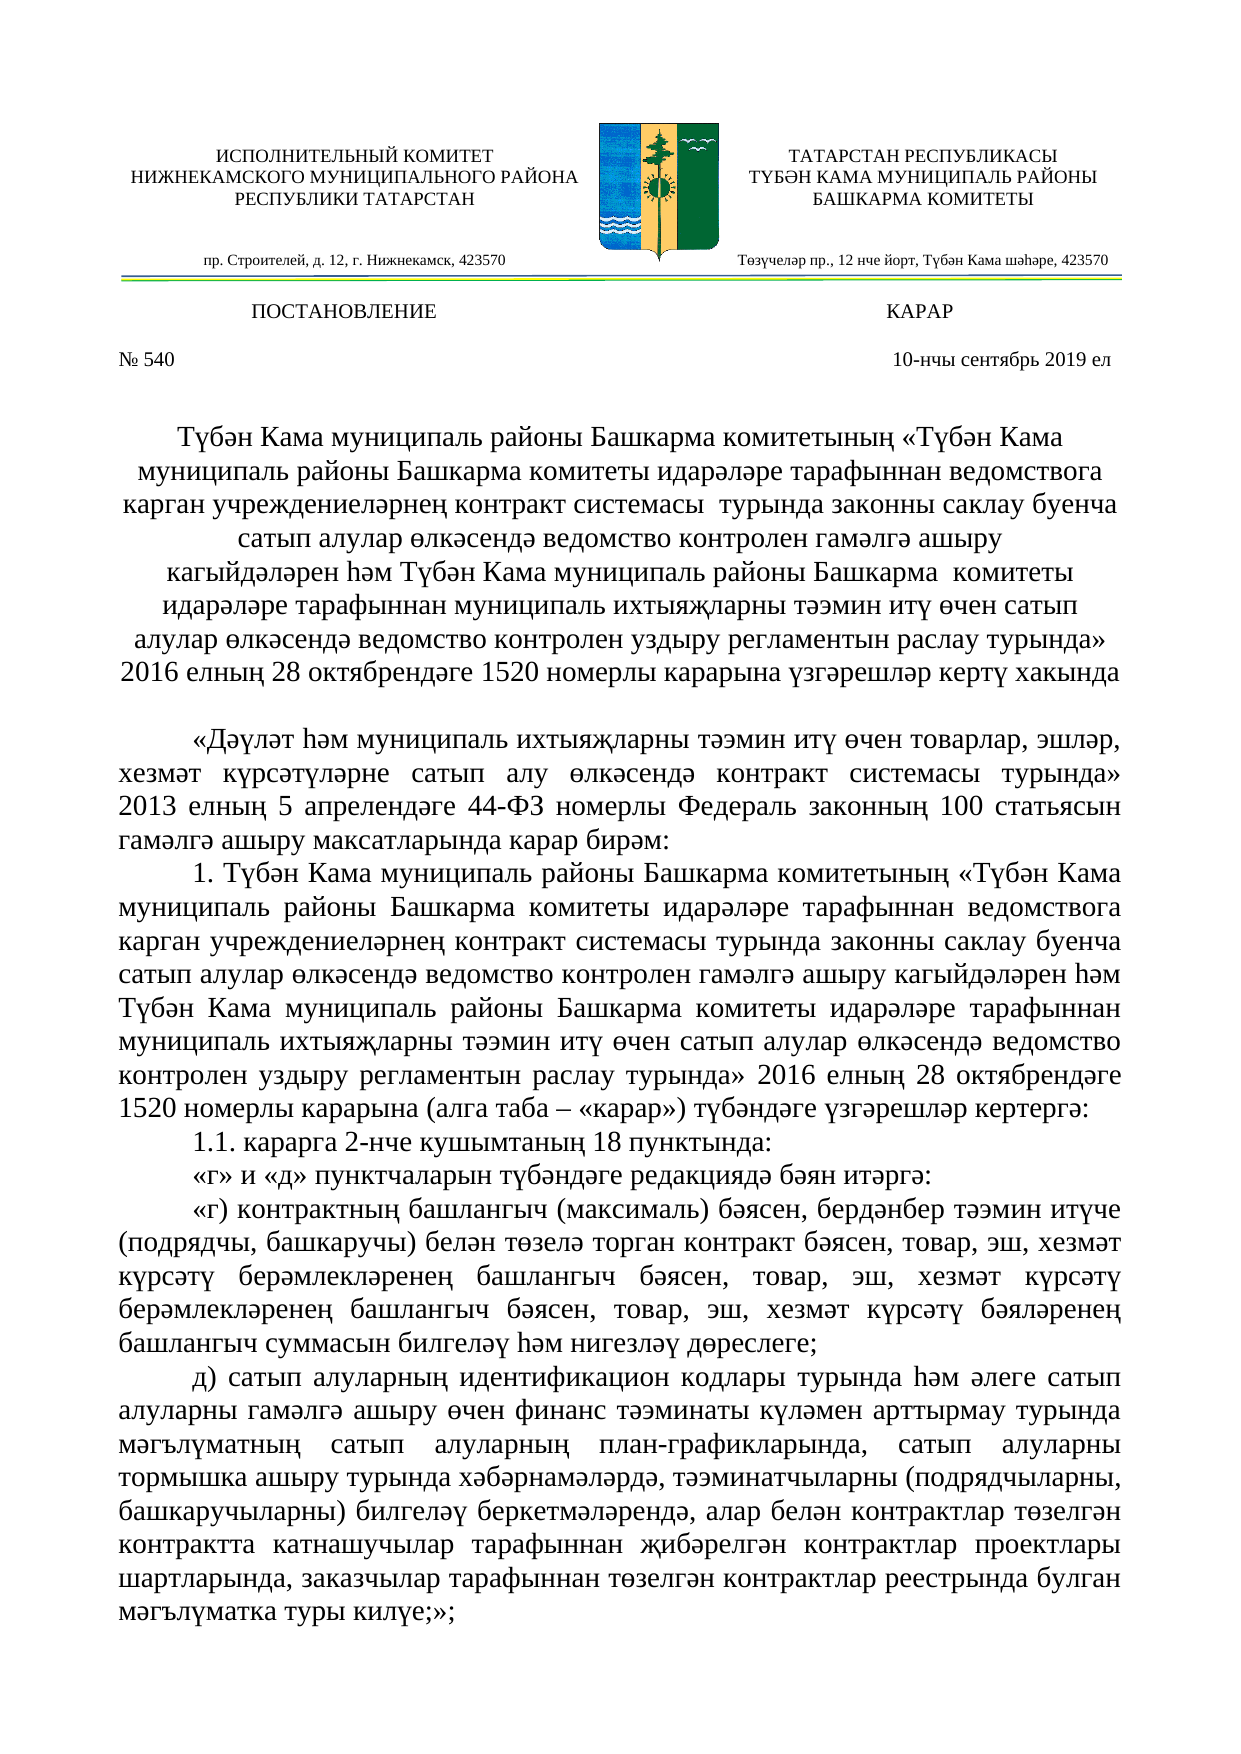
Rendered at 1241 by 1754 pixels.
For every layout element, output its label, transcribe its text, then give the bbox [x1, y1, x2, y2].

table_cell ПОСТАНОВЛЕНИЕ № 540 [118, 275, 664, 419]
text Түбән Кама муниципаль районы Башкарма комитетының «Түбән Кама муниципаль районы Башкарма комитеты идарәләре тарафыннан ведомствога карган учреждениеләрнең контракт системасы турында законны саклау буенча сатып алулар өлкәсендә ведомство контролен гамәлгә ашыру кагыйдәләрен һәм Түбән Кама муниципаль районы Башкарма комитеты идарәләре тарафыннан муниципаль ихтыяҗларны тәэмин итү өчен сатып алулар өлкәсендә ведомство контролен уздыру регламентын раслау турында» 2016 елның 28 октябрендәге 1520 номерлы карарына үзгәрешләр кертү хакында [118, 419, 1122, 688]
table_cell КАРАР 10-нчы сентябрь 2019 ел [665, 281, 1122, 419]
table_header ИСПОЛНИТЕЛЬНЫЙ КОМИТЕТ НИЖНЕКАМСКОГО МУНИЦИПАЛЬНОГО РАЙОНА РЕСПУБЛИКИ ТАТАРСТАН [118, 118, 590, 251]
text 1.1. карарга 2-нче кушымтаның 18 пунктында: [118, 1124, 1122, 1157]
text «г) контрактның башлангыч (максималь) бәясен, бердәнбер тәэмин итүче (подрядчы, башкаручы) белән төзелә торган контракт бәясен, товар, эш, хезмәт күрсәтү берәмлекләренең башлангыч бәясен, товар, эш, хезмәт күрсәтү берәмлекләренең башлангыч бәясен, товар, эш, хезмәт күрсәтү бәяләренең башлангыч суммасын билгеләү һәм нигезләү дөреслеге; [118, 1191, 1122, 1359]
text д) сатып алуларның идентификацион кодлары турында һәм әлеге сатып алуларны гамәлгә ашыру өчен финанс тәэминаты күләмен арттырмау турында мәгълүматның сатып алуларның план-графикларында, сатып алуларны тормышка ашыру турында хәбәрнамәләрдә, тәэминатчыларны (подрядчыларны, башкаручыларны) билгеләү беркетмәләрендә, алар белән контрактлар төзелгән контрактта катнашучылар тарафыннан җибәрелгән контрактлар проектлары шартларында, заказчылар тарафыннан төзелгән контрактлар реестрында булган мәгълүматка туры килүе;»; [118, 1359, 1122, 1627]
text «г» и «д» пунктчаларын түбәндәге редакциядә бәян итәргә: [118, 1157, 1122, 1191]
picture [590, 118, 724, 266]
table_header ТАТАРСТАН РЕСПУБЛИКАСЫ ТҮБӘН КАМА МУНИЦИПАЛЬ РАЙОНЫ БАШКАРМА КОМИТЕТЫ [724, 118, 1122, 251]
table_cell пр. Строителей, д. 12, г. Нижнекамск, 423570 [118, 251, 591, 269]
text 1. Түбән Кама муниципаль районы Башкарма комитетының «Түбән Кама муниципаль районы Башкарма комитеты идарәләре тарафыннан ведомствога карган учреждениеләрнең контракт системасы турында законны саклау буенча сатып алулар өлкәсендә ведомство контролен гамәлгә ашыру кагыйдәләрен һәм Түбән Кама муниципаль районы Башкарма комитеты идарәләре тарафыннан муниципаль ихтыяҗларны тәэмин итү өчен сатып алулар өлкәсендә ведомство контролен уздыру регламентын раслау турында» 2016 елның 28 октябрендәге 1520 номерлы карарына (алга таба – «карар») түбәндәге үзгәрешләр кертергә: [118, 856, 1122, 1124]
table_cell [118, 269, 1122, 275]
text «Дәүләт һәм муниципаль ихтыяҗларны тәэмин итү өчен товарлар, эшләр, хезмәт күрсәтүләрне сатып алу өлкәсендә контракт системасы турында» 2013 елның 5 апрелендәге 44-ФЗ номерлы Федераль законның 100 статьясын гамәлгә ашыру максатларында карар бирәм: [118, 721, 1122, 856]
table_cell Төзүчеләр пр., 12 нче йорт, Түбән Кама шәһәре, 423570 [724, 251, 1122, 269]
